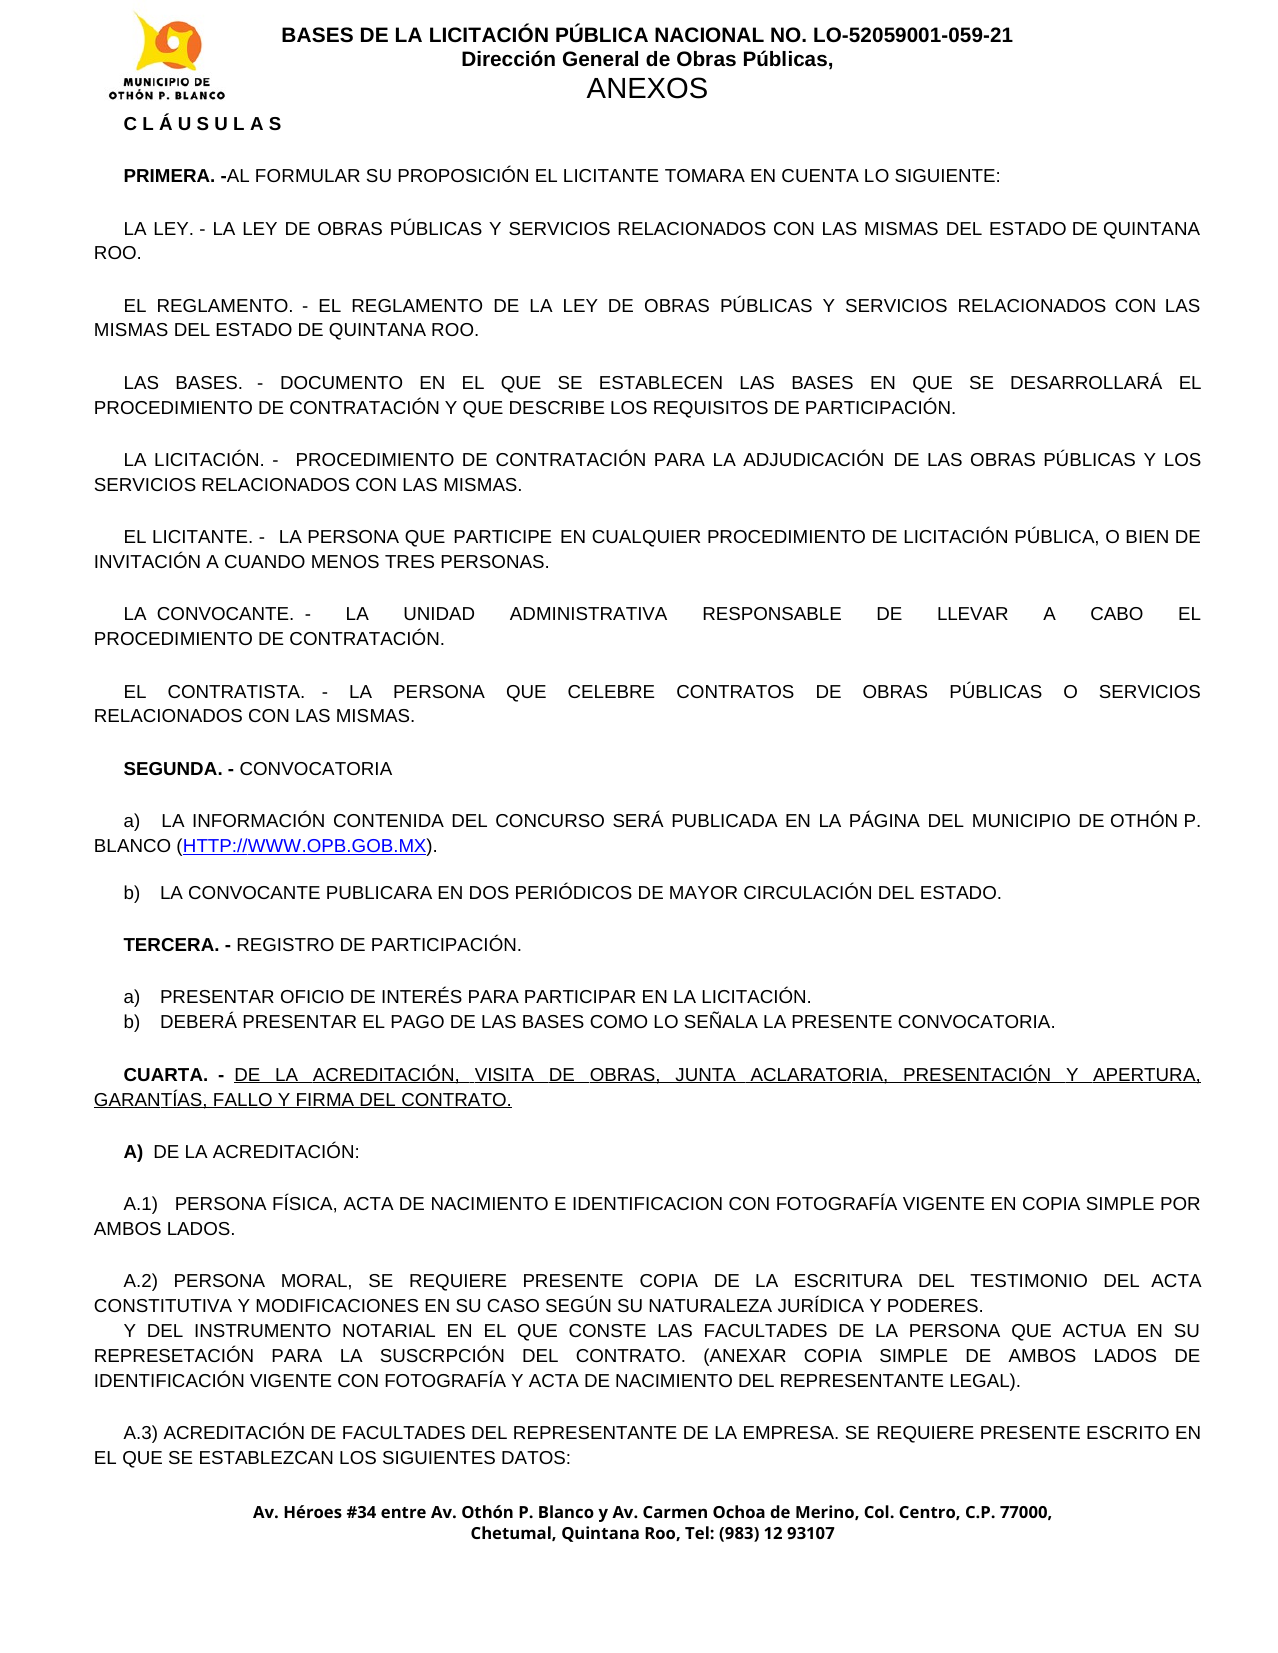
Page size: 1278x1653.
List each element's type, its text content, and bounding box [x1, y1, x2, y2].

text a) PRESENTAR OFICIO DE INTERÉS PARA PARTICIPAR EN LA LICITACIÓN. [94, 986, 1201, 1008]
text LA LEY. - LA LEY DE OBRAS PÚBLICAS Y SERVICIOS RELACIONADOS CON LAS MISMAS DEL ESTADO DE QUINTANA ROO. [94, 217, 1201, 264]
text SEGUNDA. - CONVOCATORIA [94, 758, 1201, 779]
text C L Á U S U L A S [94, 112, 1201, 134]
text EL CONTRATISTA. - LA PERSONA QUE CELEBRE CONTRATOS DE OBRAS PÚBLICAS O SERVICIOS RELACIONADOS CON LAS MISMAS. [94, 680, 1201, 727]
text LAS BASES. - DOCUMENTO EN EL QUE SE ESTABLECEN LAS BASES EN QUE SE DESARROLLARÁ EL PROCEDIMIENTO DE CONTRATACIÓN Y QUE DESCRIBE LOS REQUISITOS DE PARTICIPACIÓN. [94, 372, 1201, 418]
text b) LA CONVOCANTE PUBLICARA EN DOS PERIÓDICOS DE MAYOR CIRCULACIÓN DEL ESTADO. [94, 882, 1201, 903]
text A.1) PERSONA FÍSICA, ACTA DE NACIMIENTO E IDENTIFICACION CON FOTOGRAFÍA VIGENTE EN COPIA SIMPLE POR AMBOS LADOS. [94, 1193, 1201, 1239]
text CUARTA. - DE LA ACREDITACIÓN, VISITA DE OBRAS, JUNTA ACLARATORIA, PRESENTACIÓN Y APERTURA, GARANTÍAS, FALLO Y FIRMA DEL CONTRATO. [94, 1063, 1201, 1110]
text a) LA INFORMACIÓN CONTENIDA DEL CONCURSO SERÁ PUBLICADA EN LA PÁGINA DEL MUNICIPIO DE OTHÓN P. BLANCO (HTTP://WWW.OPB.GOB.MX). [94, 810, 1201, 856]
text TERCERA. - REGISTRO DE PARTICIPACIÓN. [94, 934, 1201, 956]
text EL REGLAMENTO. - EL REGLAMENTO DE LA LEY DE OBRAS PÚBLICAS Y SERVICIOS RELACIONADOS CON LAS MISMAS DEL ESTADO DE QUINTANA ROO. [94, 294, 1201, 341]
text EL LICITANTE. - LA PERSONA QUE PARTICIPE EN CUALQUIER PROCEDIMIENTO DE LICITACIÓN PÚBLICA, O BIEN DE INVITACIÓN A CUANDO MENOS TRES PERSONAS. [94, 526, 1201, 572]
text LA CONVOCANTE. - LA UNIDAD ADMINISTRATIVA RESPONSABLE DE LLEVAR A CABO EL PROCEDIMIENTO DE CONTRATACIÓN. [94, 603, 1201, 649]
text A) DE LA ACREDITACIÓN: [94, 1141, 1201, 1162]
text LA LICITACIÓN. - PROCEDIMIENTO DE CONTRATACIÓN PARA LA ADJUDICACIÓN DE LAS OBRAS PÚBLICAS Y LOS SERVICIOS RELACIONADOS CON LAS MISMAS. [94, 449, 1201, 495]
text A.2) PERSONA MORAL, SE REQUIERE PRESENTE COPIA DE LA ESCRITURA DEL TESTIMONIO DEL ACTA CONSTITUTIVA Y MODIFICACIONES EN SU CASO SEGÚN SU NATURALEZA JURÍDICA Y PODERES. [94, 1270, 1201, 1317]
text A.3) ACREDITACIÓN DE FACULTADES DEL REPRESENTANTE DE LA EMPRESA. SE REQUIERE PRESENTE ESCRITO EN EL QUE SE ESTABLEZCAN LOS SIGUIENTES DATOS: [94, 1422, 1201, 1468]
text Y DEL INSTRUMENTO NOTARIAL EN EL QUE CONSTE LAS FACULTADES DE LA PERSONA QUE ACTUA EN SU REPRESETACIÓN PARA LA SUSCRPCIÓN DEL CONTRATO. (ANEXAR COPIA SIMPLE DE AMBOS LADOS DE IDENTIFICACIÓN VIGENTE CON FOTOGRAFÍA Y ACTA DE NACIMIENTO DEL REPRESENTANTE LEGAL). [94, 1320, 1201, 1391]
picture [104, 0, 237, 112]
text PRIMERA. -AL FORMULAR SU PROPOSICIÓN EL LICITANTE TOMARA EN CUENTA LO SIGUIENTE: [94, 165, 1201, 186]
text b) DEBERÁ PRESENTAR EL PAGO DE LAS BASES COMO LO SEÑALA LA PRESENTE CONVOCATORIA. [94, 1011, 1201, 1033]
